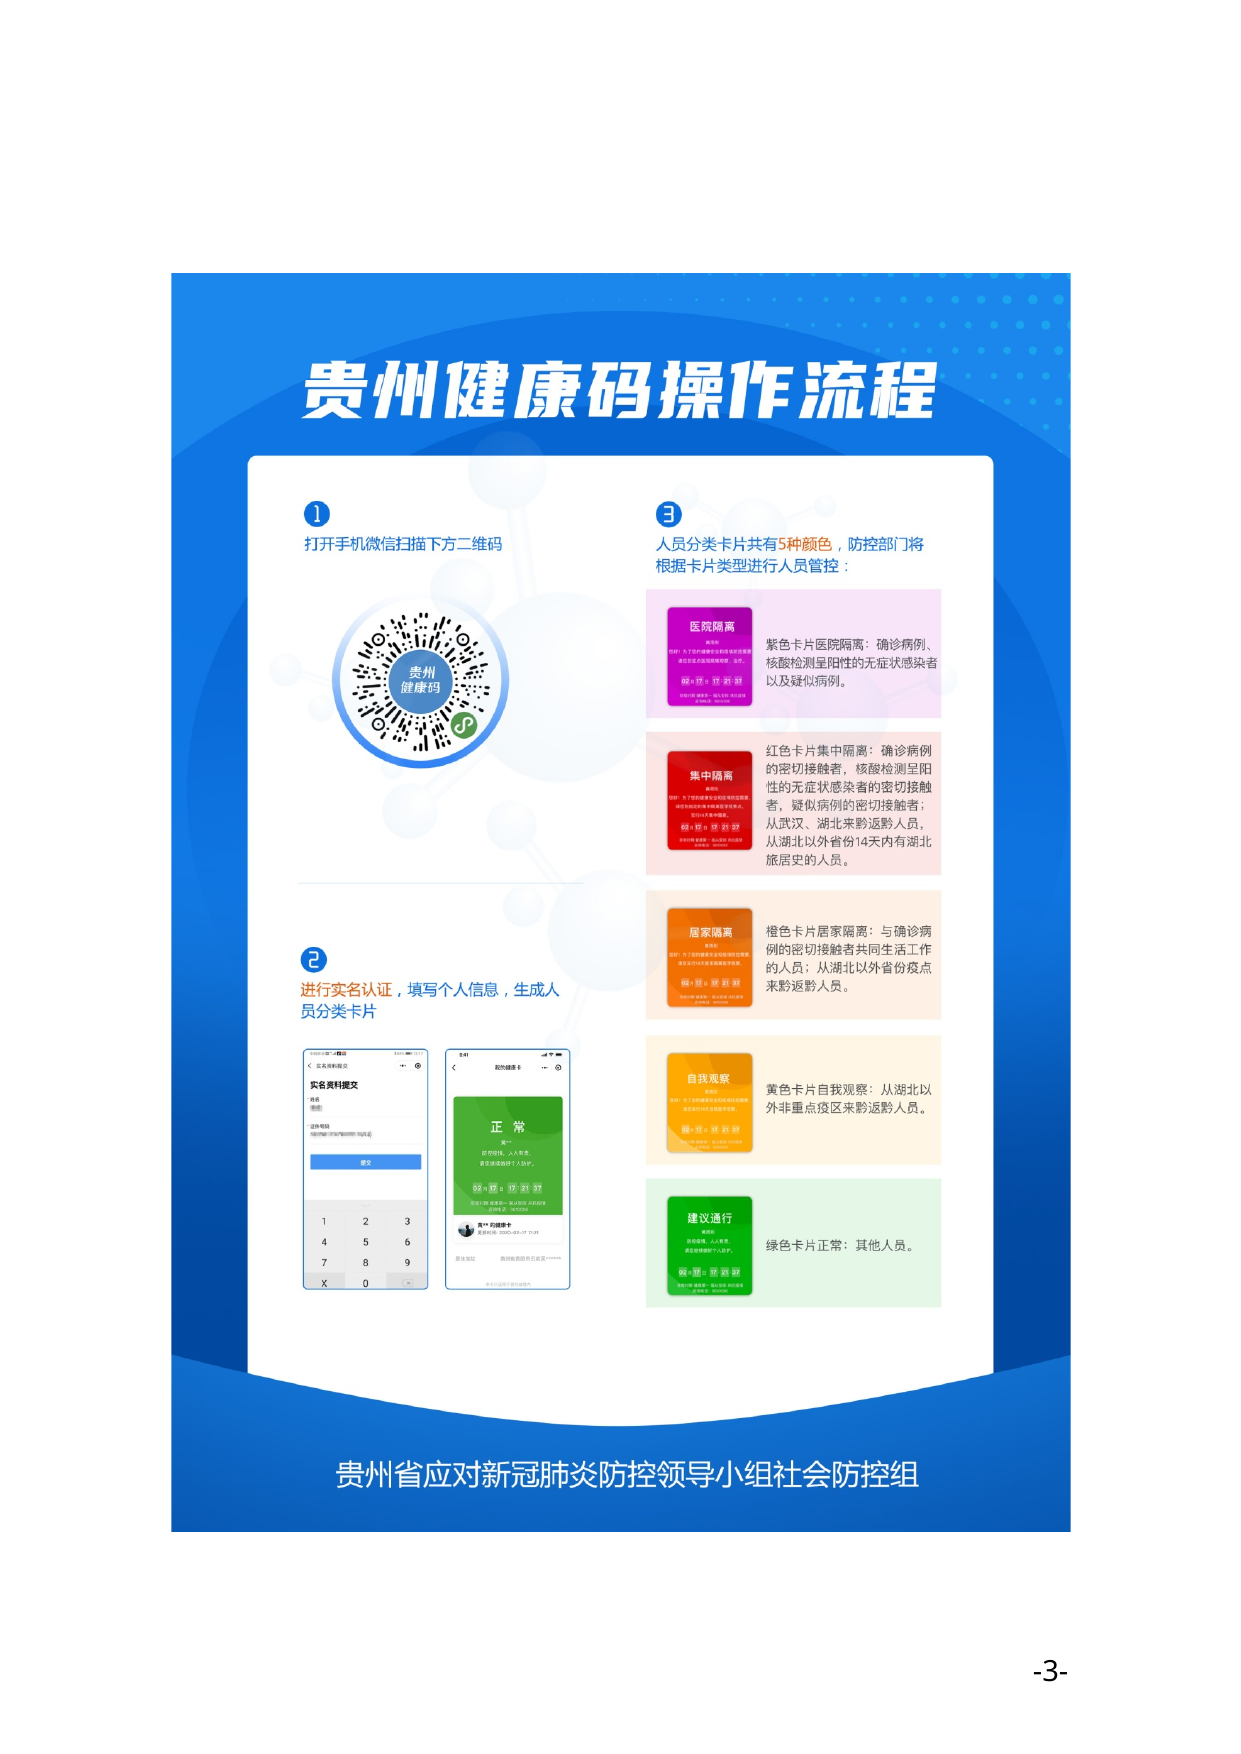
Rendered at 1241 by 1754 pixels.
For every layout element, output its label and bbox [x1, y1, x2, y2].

picture [171, 273, 1071, 1532]
